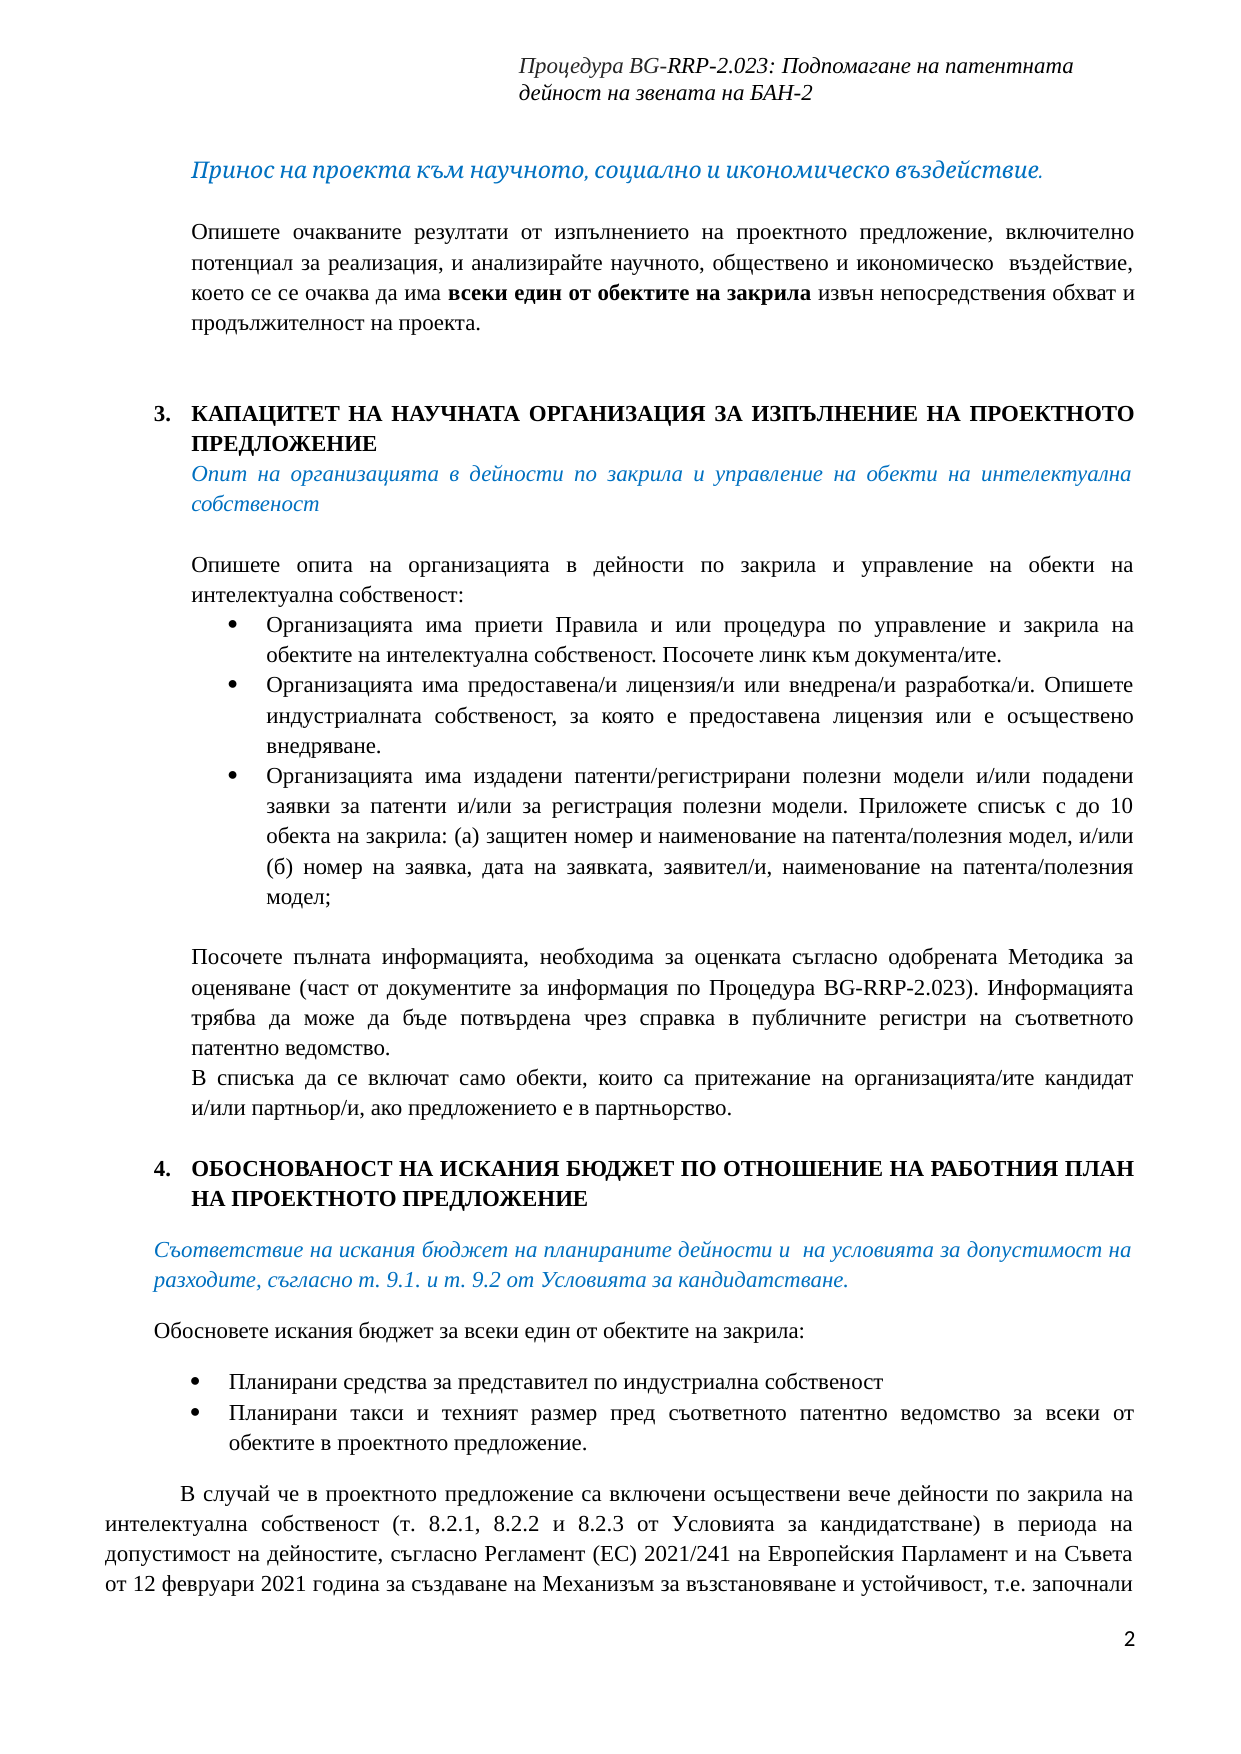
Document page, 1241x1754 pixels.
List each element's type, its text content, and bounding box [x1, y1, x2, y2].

list Планирани средства за представител по индустриална собственост [191, 1368, 1135, 1395]
text Съответствие на искания бюджет на планираните дейности и на условията за допустимост на разходите, съгласно т. 9.1. и т. 9.2 от Условията за кандидатстване. [154, 1236, 1135, 1293]
list Организацията има издадени патенти/регистрирани полезни модели и/или подадени заявки за патенти и/или за регистрация полезни модели. Приложете списък с до 10 обекта на закрила: (а) защитен номер и наименование на патента/полезния модел, и/или (б) номер на заявка, дата на заявката, заявител/и, наименование на патента/полезния модел; [229, 762, 1135, 909]
list КАПАЦИТЕТ НА НАУЧНАТА ОРГАНИЗАЦИЯ ЗА ИЗПЪЛНЕНИЕ НА ПРОЕКТНОТО ПРЕДЛОЖЕНИЕ [154, 399, 1135, 456]
list Опишете очакваните резултати от изпълнението на проектното предложение, включително потенциал за реализация, и анализирайте научното, обществено и икономическо въздействие, което се се очаква да има всеки един от обектите на закрила извън непосредствения обхват и продължителност на проекта. [191, 218, 1135, 335]
list Организацията има предоставена/и лицензия/и или внедрена/и разработка/и. Опишете индустриалната собственост, за която е предоставена лицензия или е осъществено внедряване. [229, 671, 1135, 758]
text Обосновете искания бюджет за всеки един от обектите на закрила: [105, 1317, 1135, 1344]
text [105, 1480, 1135, 1597]
list ОБОСНОВАНОСТ НА ИСКАНИЯ БЮДЖЕТ ПО ОТНОШЕНИЕ НА РАБОТНИЯ ПЛАН НА ПРОЕКТНОТО ПРЕДЛОЖЕНИЕ [154, 1155, 1135, 1211]
list Планирани такси и техният размер пред съответното патентно ведомство за всеки от обектите в проектното предложение. [191, 1398, 1135, 1455]
list В списъка да се включат само обекти, които са притежание на организацията/ите кандидат и/или партньор/и, ако предложението е в партньорство. [191, 1064, 1135, 1121]
list Опит на организацията в дейности по закрила и управление на обекти на интелектуална собственост [191, 460, 1135, 517]
list Организацията има приети Правила и или процедура по управление и закрила на обектите на интелектуална собственост. Посочете линк към документа/ите. [229, 611, 1135, 668]
list Посочете пълната информацията, необходима за оценката съгласно одобрената Методика за оценяване (част от документите за информация по Процедура BG-RRP-2.023). Информацията трябва да може да бъде потвърдена чрез справка в публичните регистри на съответното патентно ведомство. [191, 943, 1135, 1060]
list Принос на проекта към научното, социално и икономическо въздействие. [191, 158, 1135, 184]
list Опишете опита на организацията в дейности по закрила и управление на обекти на интелектуална собственост: [191, 551, 1135, 607]
